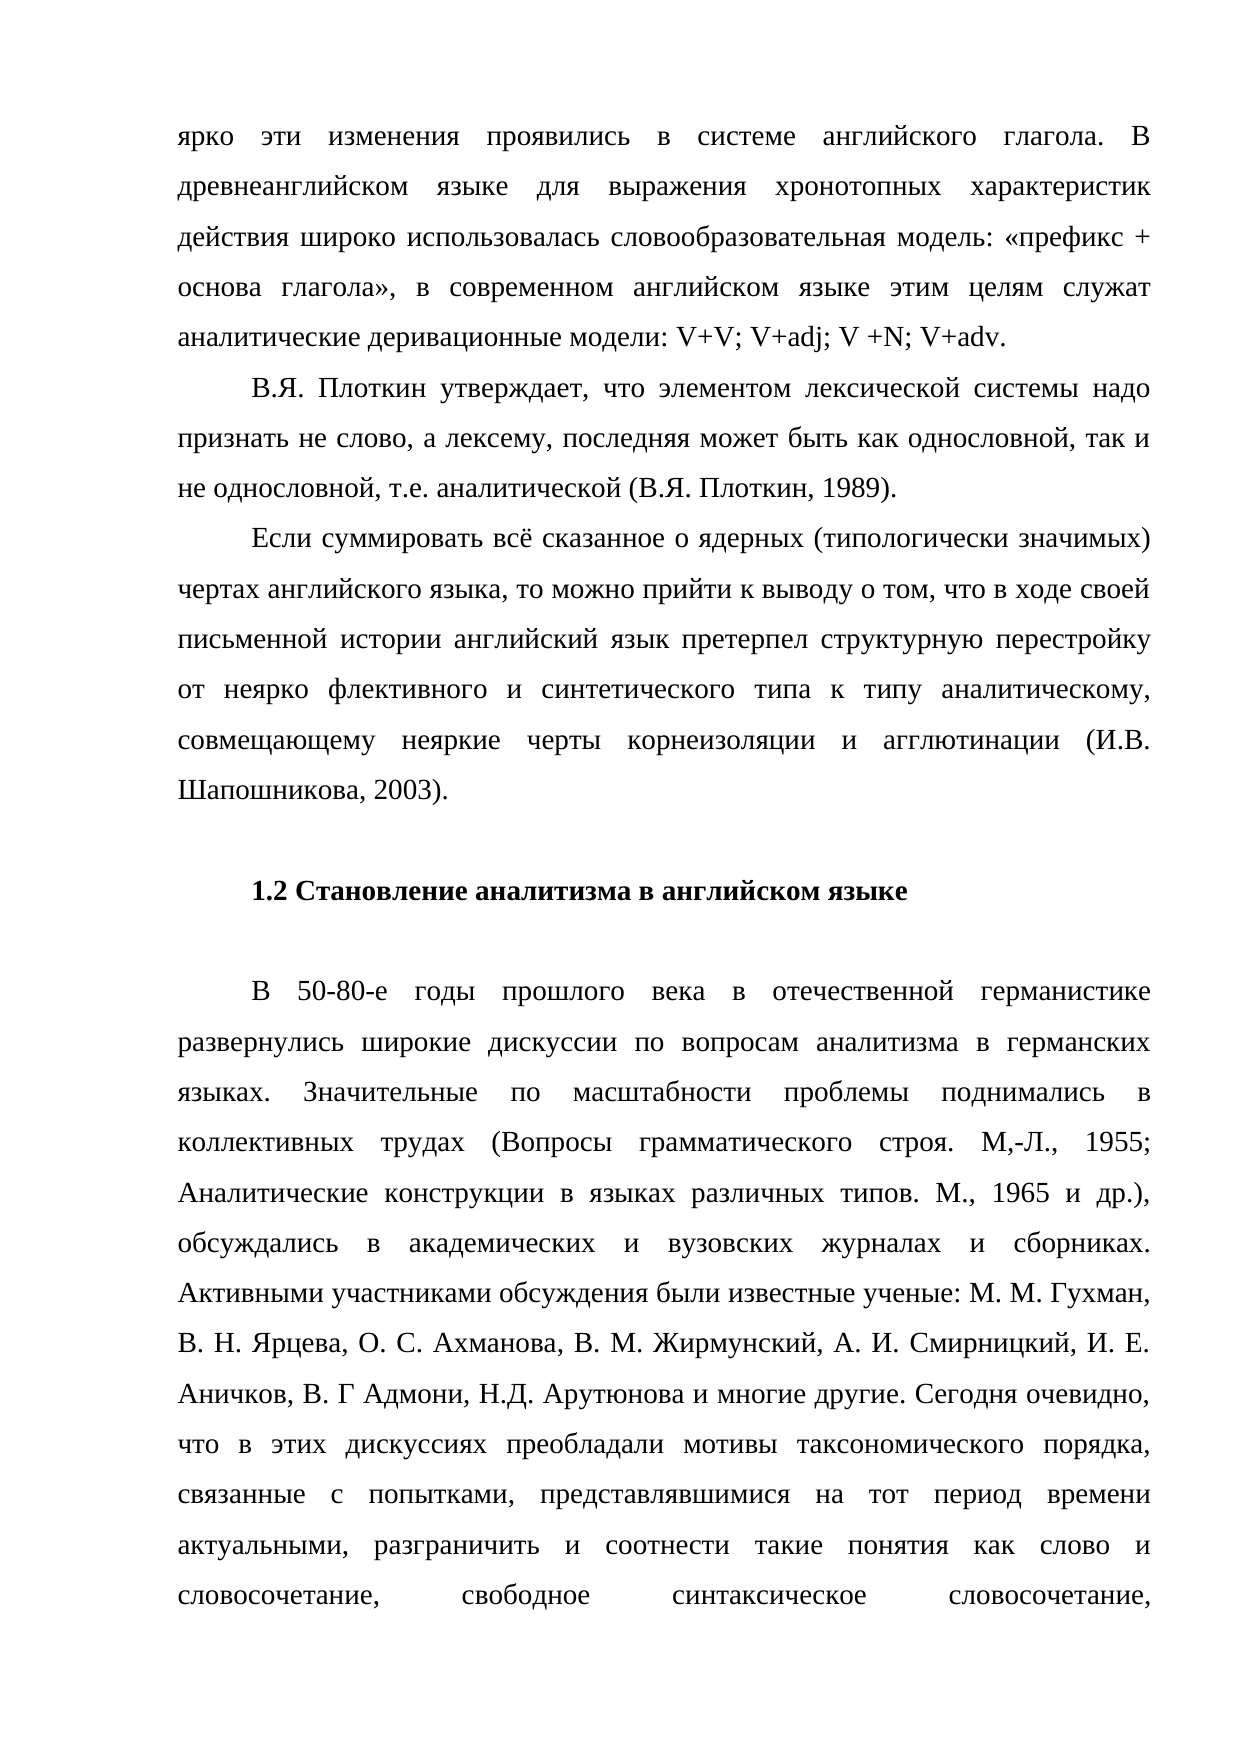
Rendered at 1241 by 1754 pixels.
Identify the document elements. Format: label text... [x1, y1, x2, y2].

text Если суммировать всё сказанное о ядерных (типологически значимых) чертах английского языка, то можно прийти к выводу о том, что в ходе своей письменной истории английский язык претерпел структурную перестройку от неярко флективного и синтетического типа к типу аналитическому, совмещающему неяркие черты корнеизоляции и агглютинации (И.В. Шапошникова, 2003). [177, 521, 1152, 806]
text 1.2 Становление аналитизма в английском языке [177, 873, 1152, 906]
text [177, 973, 1152, 1611]
text В.Я. Плоткин утверждает, что элементом лексической системы надо признать не слово, а лексему, последняя может быть как однословной, так и не однословной, т.е. аналитической (В.Я. Плоткин, 1989). [177, 370, 1152, 504]
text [177, 118, 1152, 353]
